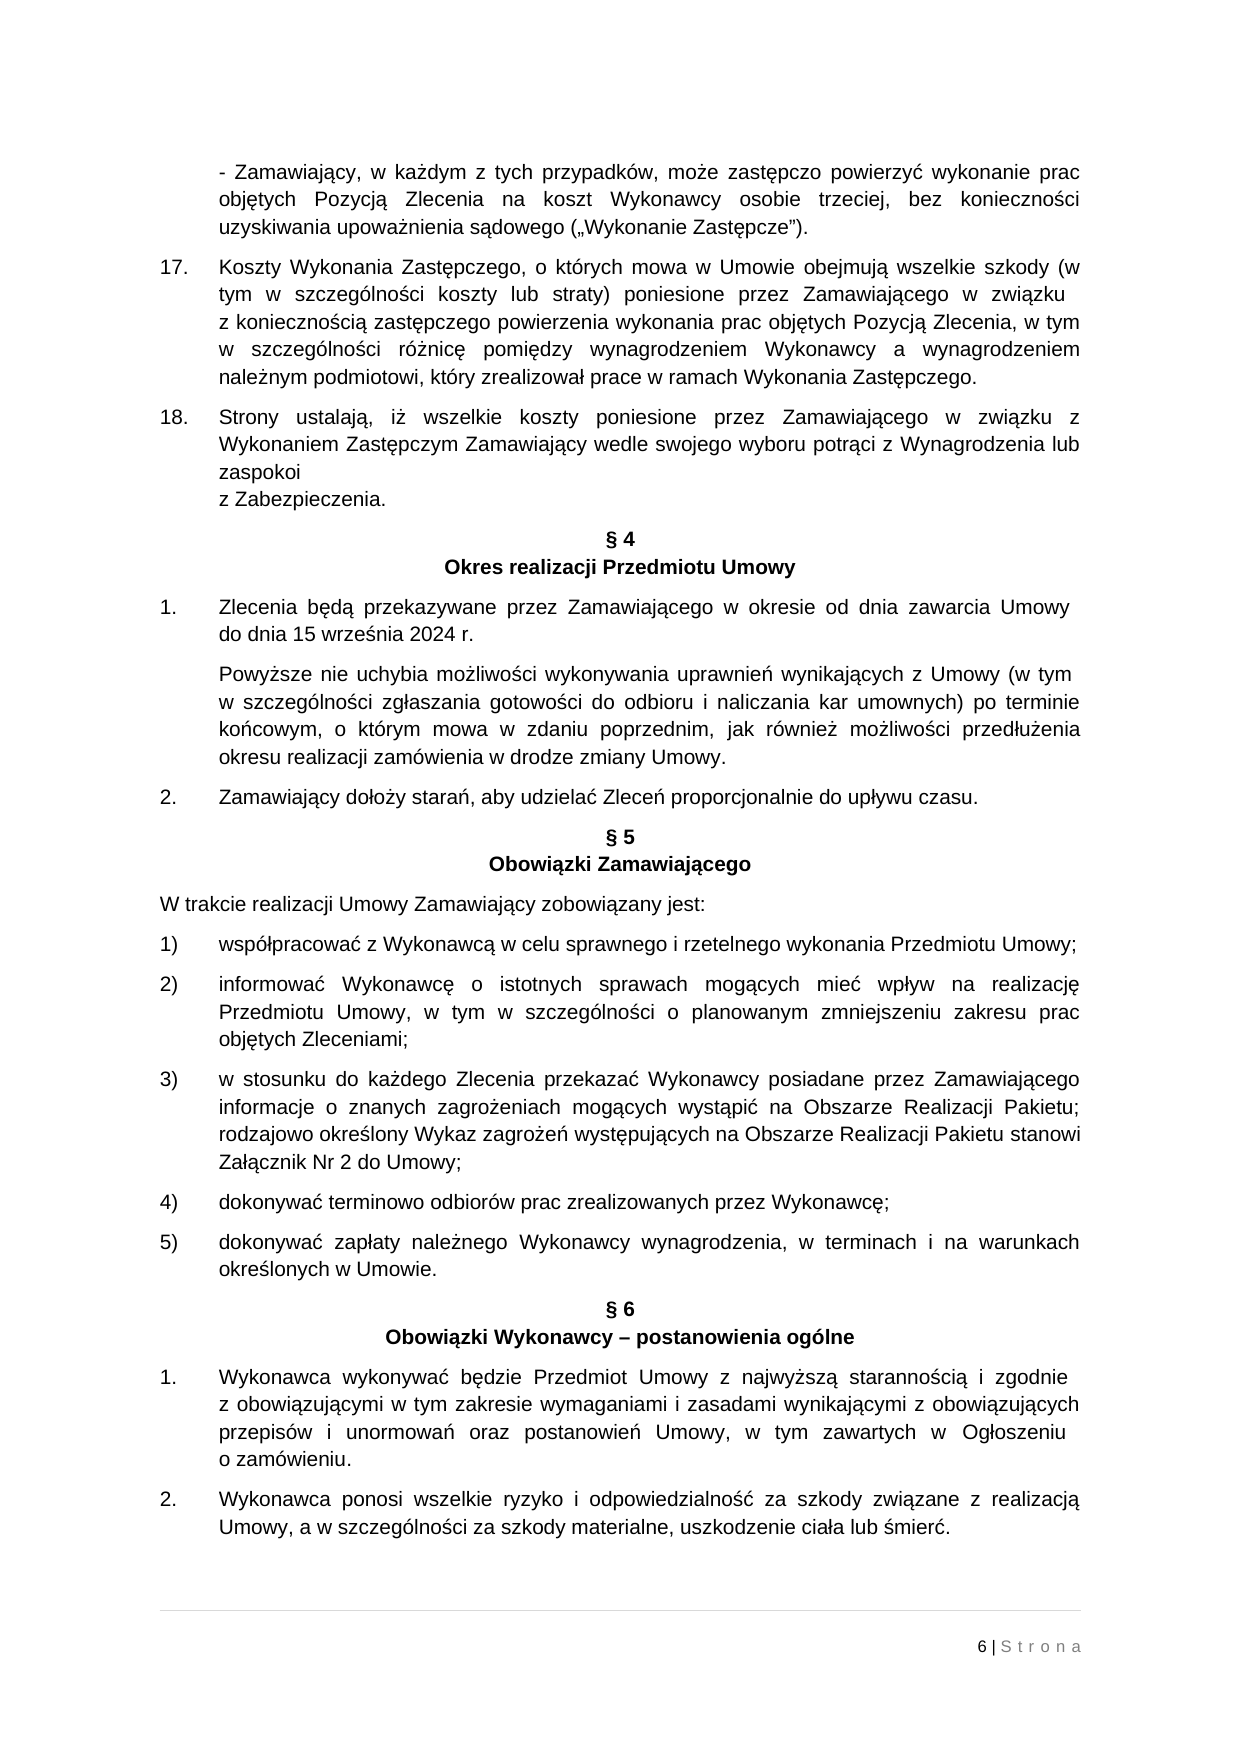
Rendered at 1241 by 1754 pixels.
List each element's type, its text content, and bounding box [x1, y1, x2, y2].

text 17. Koszty Wykonania Zastępczego, o których mowa w Umowie obejmują wszelkie szkody (w tym w szczególności koszty lub straty) poniesione przez Zamawiającego w związku z koniecznością zastępczego powierzenia wykonania prac objętych Pozycją Zlecenia, w tym w szczególności różnicę pomiędzy wynagrodzeniem Wykonawcy a wynagrodzeniem należnym podmiotowi, który zrealizował prace w ramach Wykonania Zastępczego. [159, 254, 1081, 388]
list dokonywać zapłaty należnego Wykonawcy wynagrodzenia, w terminach i na warunkach określonych w Umowie. [159, 1229, 1081, 1281]
list współpracować z Wykonawcą w celu sprawnego i rzetelnego wykonania Przedmiotu Umowy; [159, 932, 1081, 956]
list Wykonawca ponosi wszelkie ryzyko i odpowiedzialność za szkody związane z realizacją Umowy, a w szczególności za szkody materialne, uszkodzenie ciała lub śmierć. [159, 1487, 1081, 1538]
list informować Wykonawcę o istotnych sprawach mogących mieć wpływ na realizację Przedmiotu Umowy, w tym w szczególności o planowanym zmniejszeniu zakresu prac objętych Zleceniami; [159, 972, 1081, 1051]
text - Zamawiający, w każdym z tych przypadków, może zastępczo powierzyć wykonanie prac objętych Pozycją Zlecenia na koszt Wykonawcy osobie trzeciej, bez konieczności uzyskiwania upoważnienia sądowego („Wykonanie Zastępcze”). [218, 159, 1081, 238]
text § 4 Okres realizacji Przedmiotu Umowy [159, 527, 1081, 578]
list w stosunku do każdego Zlecenia przekazać Wykonawcy posiadane przez Zamawiającego informacje o znanych zagrożeniach mogących wystąpić na Obszarze Realizacji Pakietu; rodzajowo określony Wykaz zagrożeń występujących na Obszarze Realizacji Pakietu stanowi Załącznik Nr 2 do Umowy; [159, 1067, 1081, 1173]
text § 5 Obowiązki Zamawiającego [159, 824, 1081, 876]
text W trakcie realizacji Umowy Zamawiający zobowiązany jest: [159, 892, 1081, 916]
list Zlecenia będą przekazywane przez Zamawiającego w okresie od dnia zawarcia Umowy do dnia 15 września 2024 r. [159, 594, 1081, 646]
text Powyższe nie uchybia możliwości wykonywania uprawnień wynikających z Umowy (w tym w szczególności zgłaszania gotowości do odbioru i naliczania kar umownych) po terminie końcowym, o którym mowa w zdaniu poprzednim, jak również możliwości przedłużenia okresu realizacji zamówienia w drodze zmiany Umowy. [218, 662, 1081, 768]
list dokonywać terminowo odbiorów prac zrealizowanych przez Wykonawcę; [159, 1189, 1081, 1213]
text 18. Strony ustalają, iż wszelkie koszty poniesione przez Zamawiającego w związku z Wykonaniem Zastępczym Zamawiający wedle swojego wyboru potrąci z Wynagrodzenia lub zaspokoi z Zabezpieczenia. [159, 404, 1081, 511]
text § 6 Obowiązki Wykonawcy – postanowienia ogólne [159, 1297, 1081, 1348]
list Zamawiający dołoży starań, aby udzielać Zleceń proporcjonalnie do upływu czasu. [159, 784, 1081, 808]
list Wykonawca wykonywać będzie Przedmiot Umowy z najwyższą starannością i zgodnie z obowiązującymi w tym zakresie wymaganiami i zasadami wynikającymi z obowiązujących przepisów i unormowań oraz postanowień Umowy, w tym zawartych w Ogłoszeniu o zamówieniu. [159, 1364, 1081, 1471]
